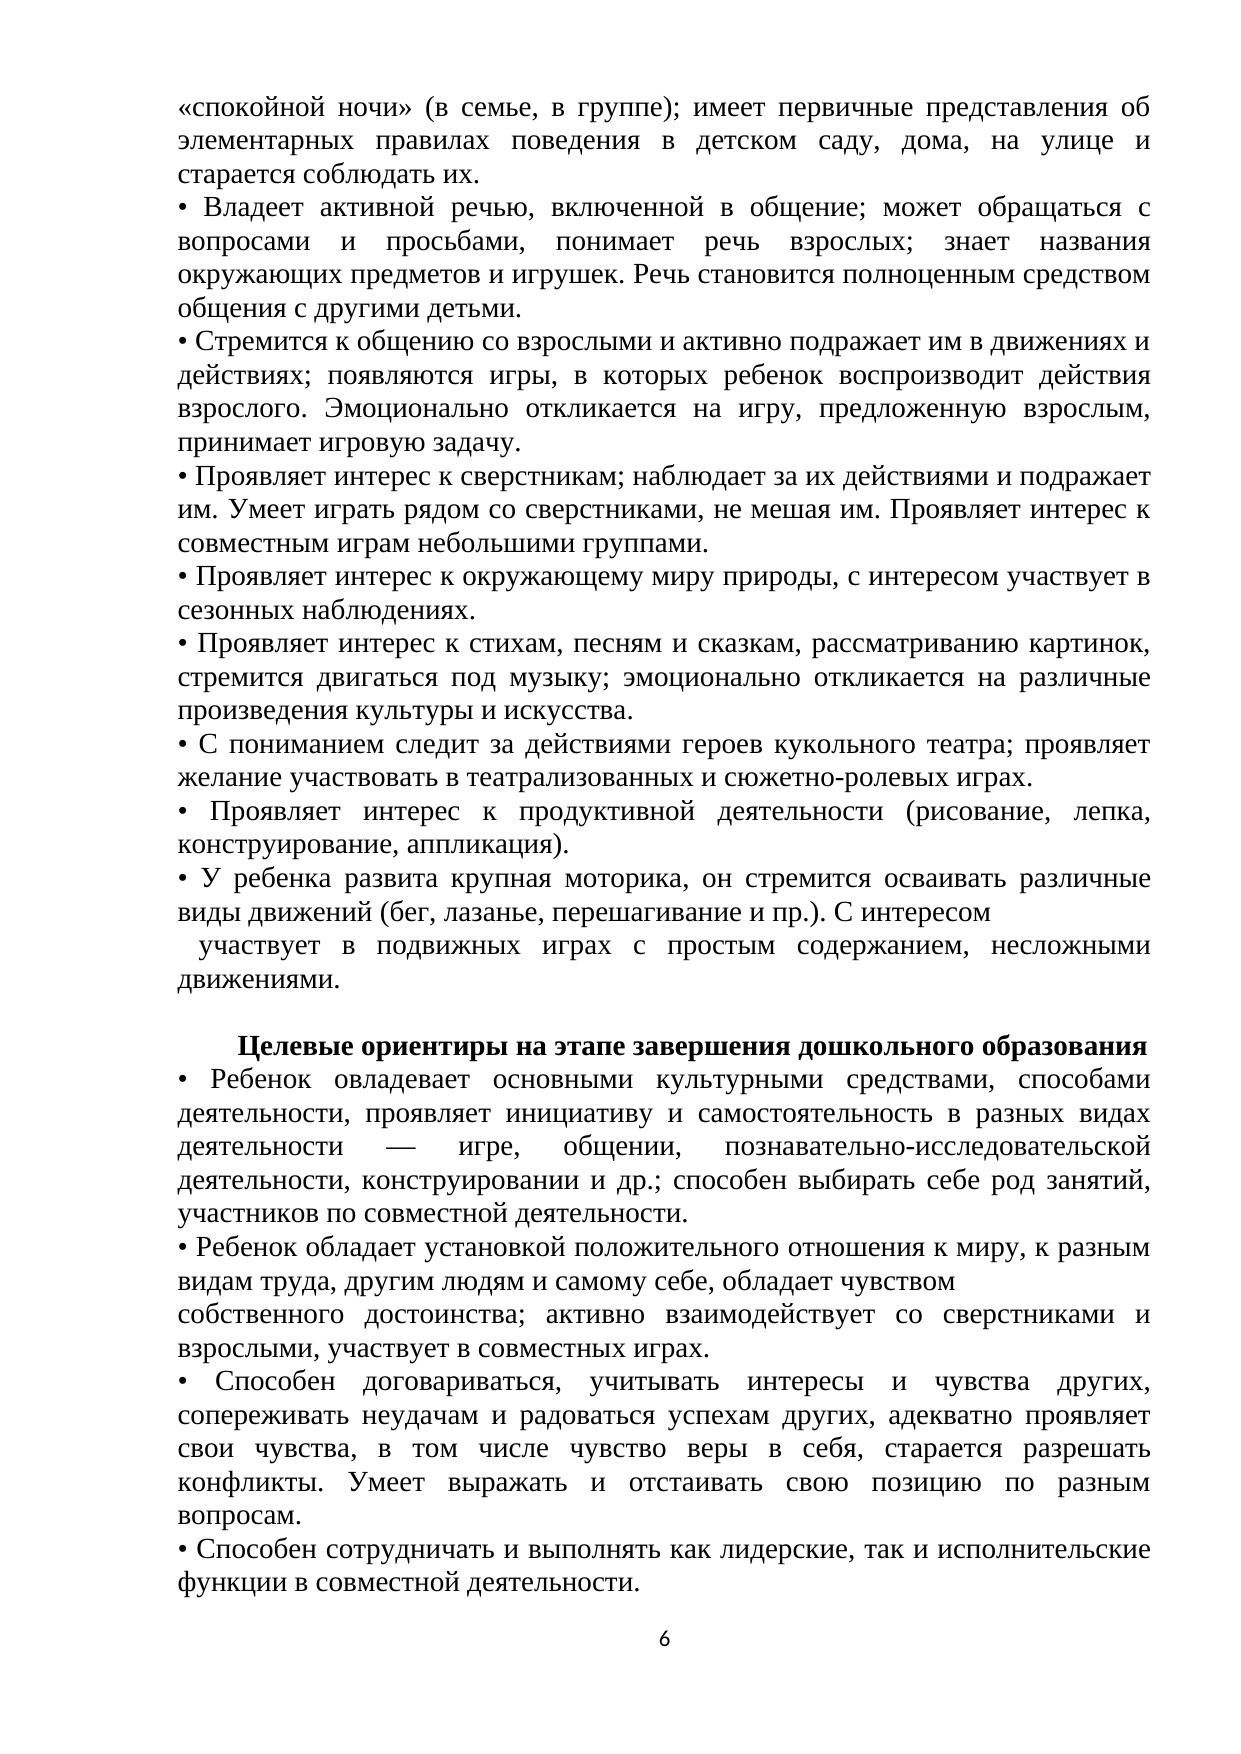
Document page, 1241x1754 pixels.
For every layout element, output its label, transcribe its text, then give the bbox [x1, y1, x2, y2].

text Целевые ориентиры на этапе завершения дошкольного образования [177, 1028, 1152, 1061]
text • Проявляет интерес к продуктивной деятельности (рисование, лепка, конструирование, аппликация). [177, 793, 1152, 860]
text • Проявляет интерес к стихам, песням и сказкам, рассматриванию картинок, стремится двигаться под музыку; эмоционально откликается на различные произведения культуры и искусства. [177, 625, 1152, 726]
text • Способен договариваться, учитывать интересы и чувства других, сопереживать неудачам и радоваться успехам других, адекватно проявляет свои чувства, в том числе чувство веры в себя, старается разрешать конфликты. Умеет выражать и отстаивать свою позицию по разным вопросам. [177, 1363, 1152, 1531]
text • Стремится к общению со взрослыми и активно подражает им в движениях и действиях; появляются игры, в которых ребенок воспроизводит действия взрослого. Эмоционально откликается на игру, предложенную взрослым, принимает игровую задачу. [177, 323, 1152, 458]
text • Ребенок обладает установкой положительного отношения к миру, к разным видам труда, другим людям и самому себе, обладает чувством [177, 1229, 1152, 1296]
text • У ребенка развита крупная моторика, он стремится осваивать различные виды движений (бег, лазанье, перешагивание и пр.). С интересом [177, 860, 1152, 927]
text участвует в подвижных играх с простым содержанием, несложными движениями. [177, 927, 1152, 994]
text • Владеет активной речью, включенной в общение; может обращаться с вопросами и просьбами, понимает речь взрослых; знает названия окружающих предметов и игрушек. Речь становится полноценным средством общения с другими детьми. [177, 189, 1152, 323]
text • Способен сотрудничать и выполнять как лидерские, так и исполнительские функции в совместной деятельности. [177, 1531, 1152, 1598]
text • С пониманием следит за действиями героев кукольного театра; проявляет желание участвовать в театрализованных и сюжетно-ролевых играх. [177, 726, 1152, 793]
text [177, 89, 1152, 189]
text • Проявляет интерес к окружающему миру природы, с интересом участвует в сезонных наблюдениях. [177, 558, 1152, 625]
text собственного достоинства; активно взаимодействует со сверстниками и взрослыми, участвует в совместных играх. [177, 1296, 1152, 1363]
text • Ребенок овладевает основными культурными средствами, способами деятельности, проявляет инициативу и самостоятельность в разных видах деятельности — игре, общении, познавательно-исследовательской деятельности, конструировании и др.; способен выбирать себе род занятий, участников по совместной деятельности. [177, 1061, 1152, 1229]
text • Проявляет интерес к сверстникам; наблюдает за их действиями и подражает им. Умеет играть рядом со сверстниками, не мешая им. Проявляет интерес к совместным играм небольшими группами. [177, 458, 1152, 558]
